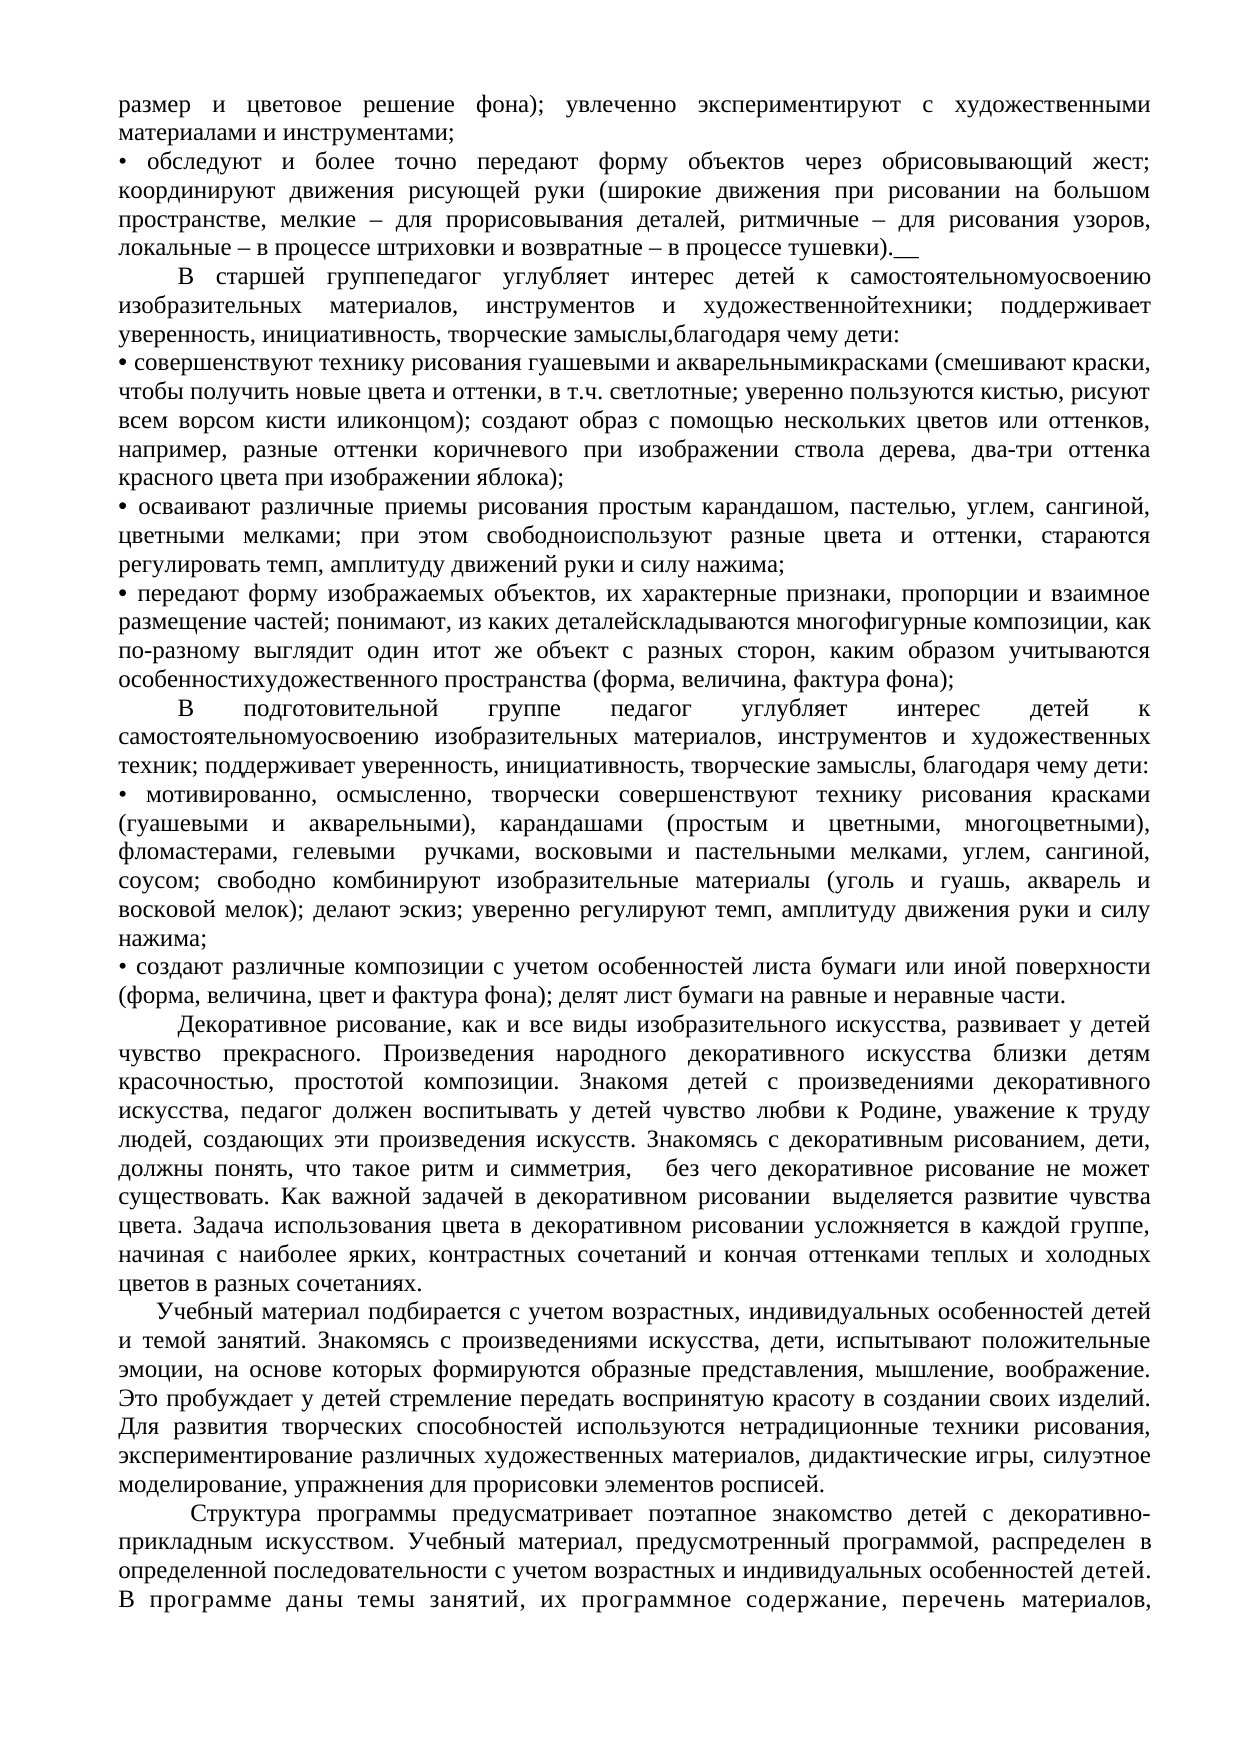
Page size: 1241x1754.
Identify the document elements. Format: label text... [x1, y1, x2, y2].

text Декоративное рисование, как и все виды изобразительного искусства, развивает у детей чувство прекрасного. Произведения народного декоративного искусства близки детям красочностью, простотой композиции. Знакомя детей с произведениями декоративного искусства, педагог должен воспитывать у детей чувство любви к Родине, уважение к труду людей, создающих эти произведения искусств. Знакомясь с декоративным рисованием, дети, должны понять, что такое ритм и симметрия, без чего декоративное рисование не может существовать. Как важной задачей в декоративном рисовании выделяется развитие чувства цвета. Задача использования цвета в декоративном рисовании усложняется в каждой группе, начиная с наиболее ярких, контрастных сочетаний и кончая оттенками теплых и холодных цветов в разных сочетаниях. [118, 1009, 1152, 1296]
text Учебный материал подбирается с учетом возрастных, индивидуальных особенностей детей и темой занятий. Знакомясь с произведениями искусства, дети, испытывают положительные эмоции, на основе которых формируются образные представления, мышление, воображение. Это пробуждает у детей стремление передать воспринятую красоту в создании своих изделий. Для развития творческих способностей используются нетрадиционные техники рисования, экспериментирование различных художественных материалов, дидактические игры, силуэтное моделирование, упражнения для прорисовки элементов росписей. [118, 1296, 1152, 1498]
text В старшей группепедагог углубляет интерес детей к самостоятельномуосвоению изобразительных материалов, инструментов и художественнойтехники; поддерживает уверенность, инициативность, творческие замыслы,благодаря чему дети: [118, 261, 1152, 347]
text • создают различные композиции с учетом особенностей листа бумаги или иной поверхности (форма, величина, цвет и фактура фона); делят лист бумаги на равные и неравные части. [118, 951, 1152, 1009]
text размер и цветовое решение фона); увлеченно экспериментируют с художественными материалами и инструментами; [118, 89, 1152, 146]
text • передают форму изображаемых объектов, их характерные признаки, пропорции и взаимное размещение частей; понимают, из каких деталейскладываются многофигурные композиции, как по-разному выглядит один итот же объект с разных сторон, каким образом учитываются особенностихудожественного пространства (форма, величина, фактура фона); [118, 578, 1152, 693]
text • мотивированно, осмысленно, творчески совершенствуют технику рисования красками (гуашевыми и акварельными), карандашами (простым и цветными, многоцветными), фломастерами, гелевыми ручками, восковыми и пастельными мелками, углем, сангиной, соусом; свободно комбинируют изобразительные материалы (уголь и гуашь, акварель и восковой мелок); делают эскиз; уверенно регулируют темп, амплитуду движения руки и силу нажима; [118, 779, 1152, 951]
text • совершенствуют технику рисования гуашевыми и акварельнымикрасками (смешивают краски, чтобы получить новые цвета и оттенки, в т.ч. светлотные; уверенно пользуются кистью, рисуют всем ворсом кисти иликонцом); создают образ с помощью нескольких цветов или оттенков, например, разные оттенки коричневого при изображении ствола дерева, два-три оттенка красного цвета при изображении яблока); [118, 347, 1152, 491]
text • осваивают различные приемы рисования простым карандашом, пастелью, углем, сангиной, цветными мелками; при этом свободноиспользуют разные цвета и оттенки, стараются регулировать темп, амплитуду движений руки и силу нажима; [118, 491, 1152, 578]
text В подготовительной группе педагог углубляет интерес детей к самостоятельномуосвоению изобразительных материалов, инструментов и художественных техник; поддерживает уверенность, инициативность, творческие замыслы, благодаря чему дети: [118, 693, 1152, 779]
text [118, 1498, 1152, 1613]
text • обследуют и более точно передают форму объектов через обрисовывающий жест; координируют движения рисующей руки (широкие движения при рисовании на большом пространстве, мелкие – для прорисовывания деталей, ритмичные – для рисования узоров, локальные – в процессе штриховки и возвратные – в процессе тушевки).__ [118, 146, 1152, 261]
